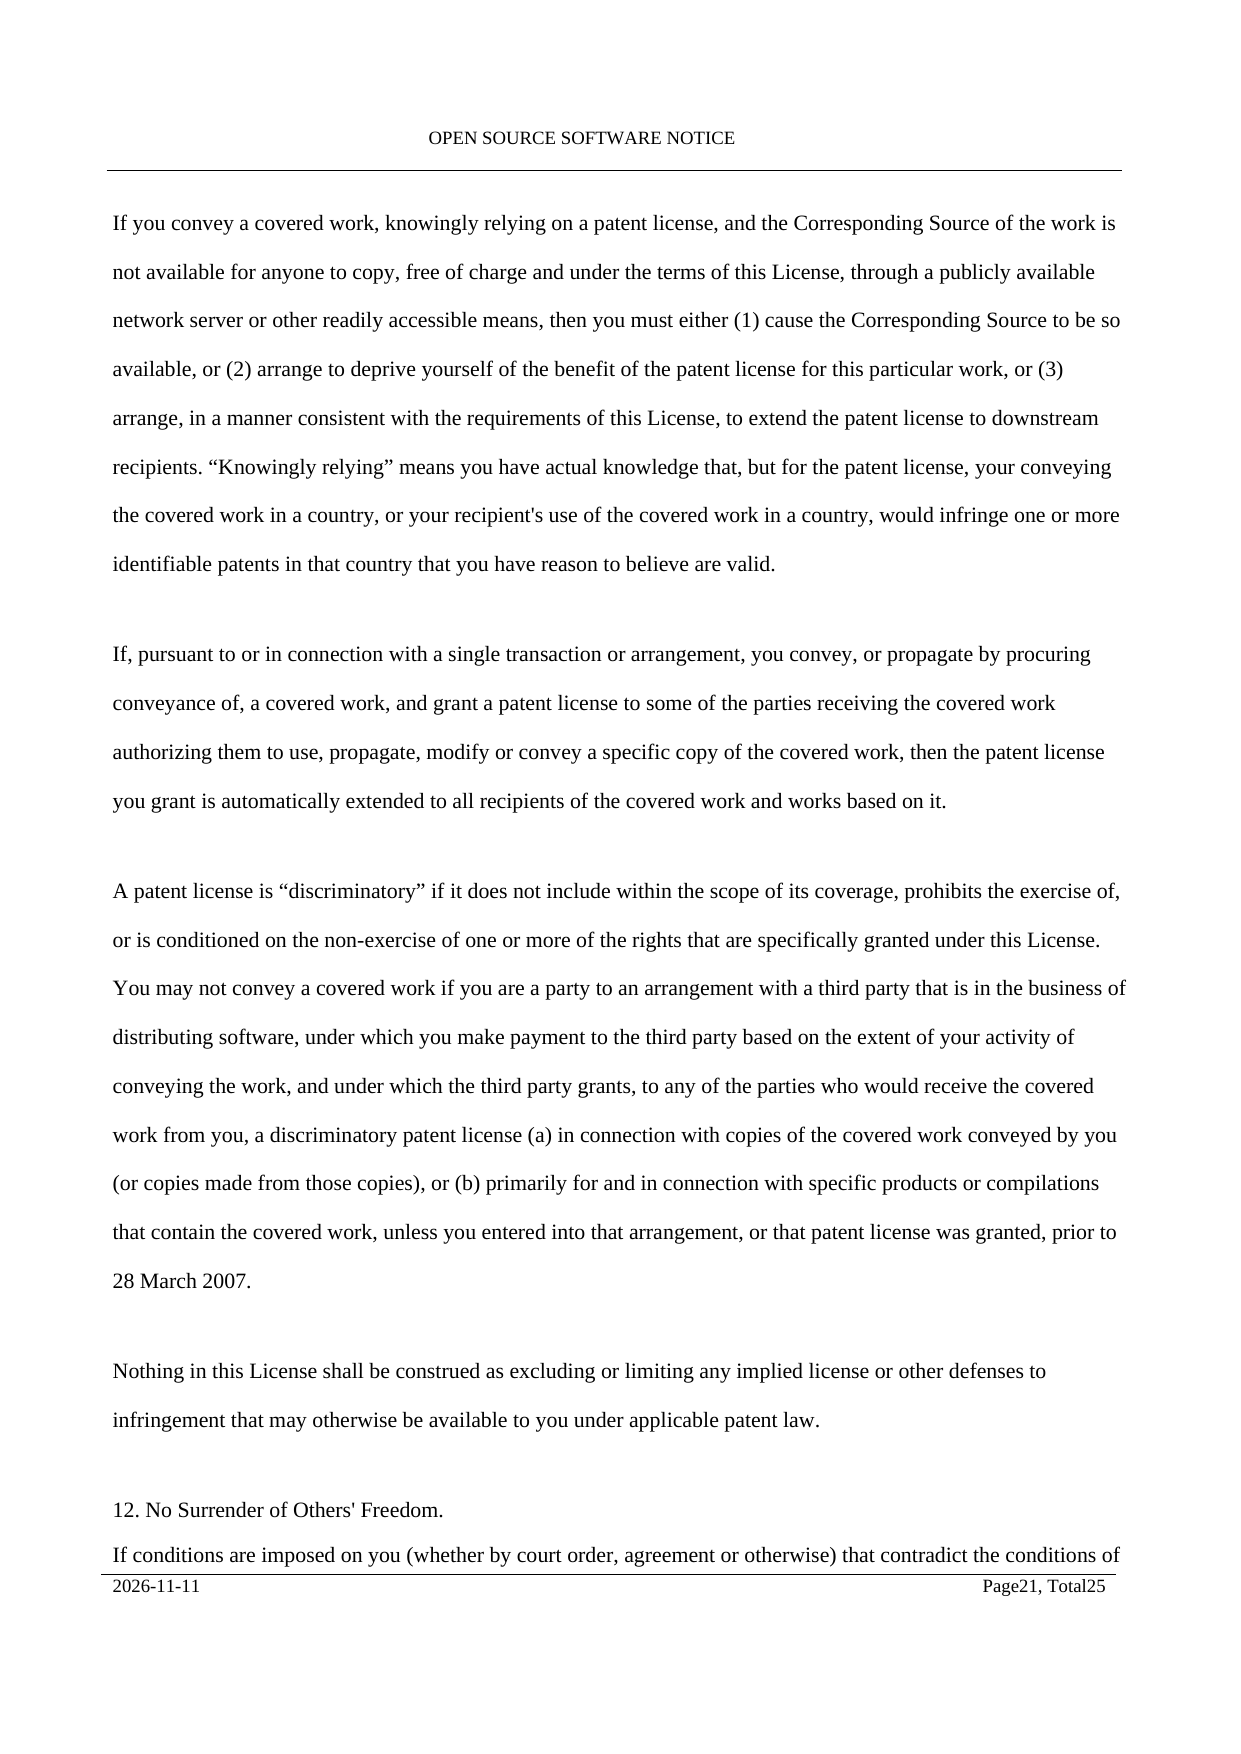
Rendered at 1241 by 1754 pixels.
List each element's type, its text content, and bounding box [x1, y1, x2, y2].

text 12. No Surrender of Others' Freedom. [112, 1493, 1128, 1526]
text If you convey a covered work, knowingly relying on a patent license, and the Corresponding Source of the work is not available for anyone to copy, free of charge and under the terms of this License, through a publicly available network server or other readily accessible means, then you must either (1) cause the Corresponding Source to be so available, or (2) arrange to deprive yourself of the benefit of the patent license for this particular work, or (3) arrange, in a manner consistent with the requirements of this License, to extend the patent license to downstream recipients. “Knowingly relying” means you have actual knowledge that, but for the patent license, your conveying the covered work in a country, or your recipient's use of the covered work in a country, would infringe one or more identifiable patents in that country that you have reason to believe are valid. [112, 206, 1128, 580]
text Nothing in this License shall be construed as excluding or limiting any implied license or other defenses to infringement that may otherwise be available to you under applicable patent law. [112, 1354, 1128, 1436]
text If, pursuant to or in connection with a single transaction or arrangement, you convey, or propagate by procuring conveyance of, a covered work, and grant a patent license to some of the parties receiving the covered work authorizing them to use, propagate, modify or convey a specific copy of the covered work, then the patent license you grant is automatically extended to all recipients of the covered work and works based on it. [112, 638, 1128, 817]
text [112, 1538, 1128, 1571]
text A patent license is “discriminatory” if it does not include within the scope of its coverage, prohibits the exercise of, or is conditioned on the non-exercise of one or more of the rights that are specifically granted under this License. You may not convey a covered work if you are a party to an arrangement with a third party that is in the business of distributing software, under which you make payment to the third party based on the extent of your activity of conveying the work, and under which the third party grants, to any of the parties who would receive the covered work from you, a discriminatory patent license (a) in connection with copies of the covered work conveyed by you (or copies made from those copies), or (b) primarily for and in connection with specific products or compilations that contain the covered work, unless you entered into that arrangement, or that patent license was granted, prior to 28 March 2007. [112, 874, 1128, 1297]
